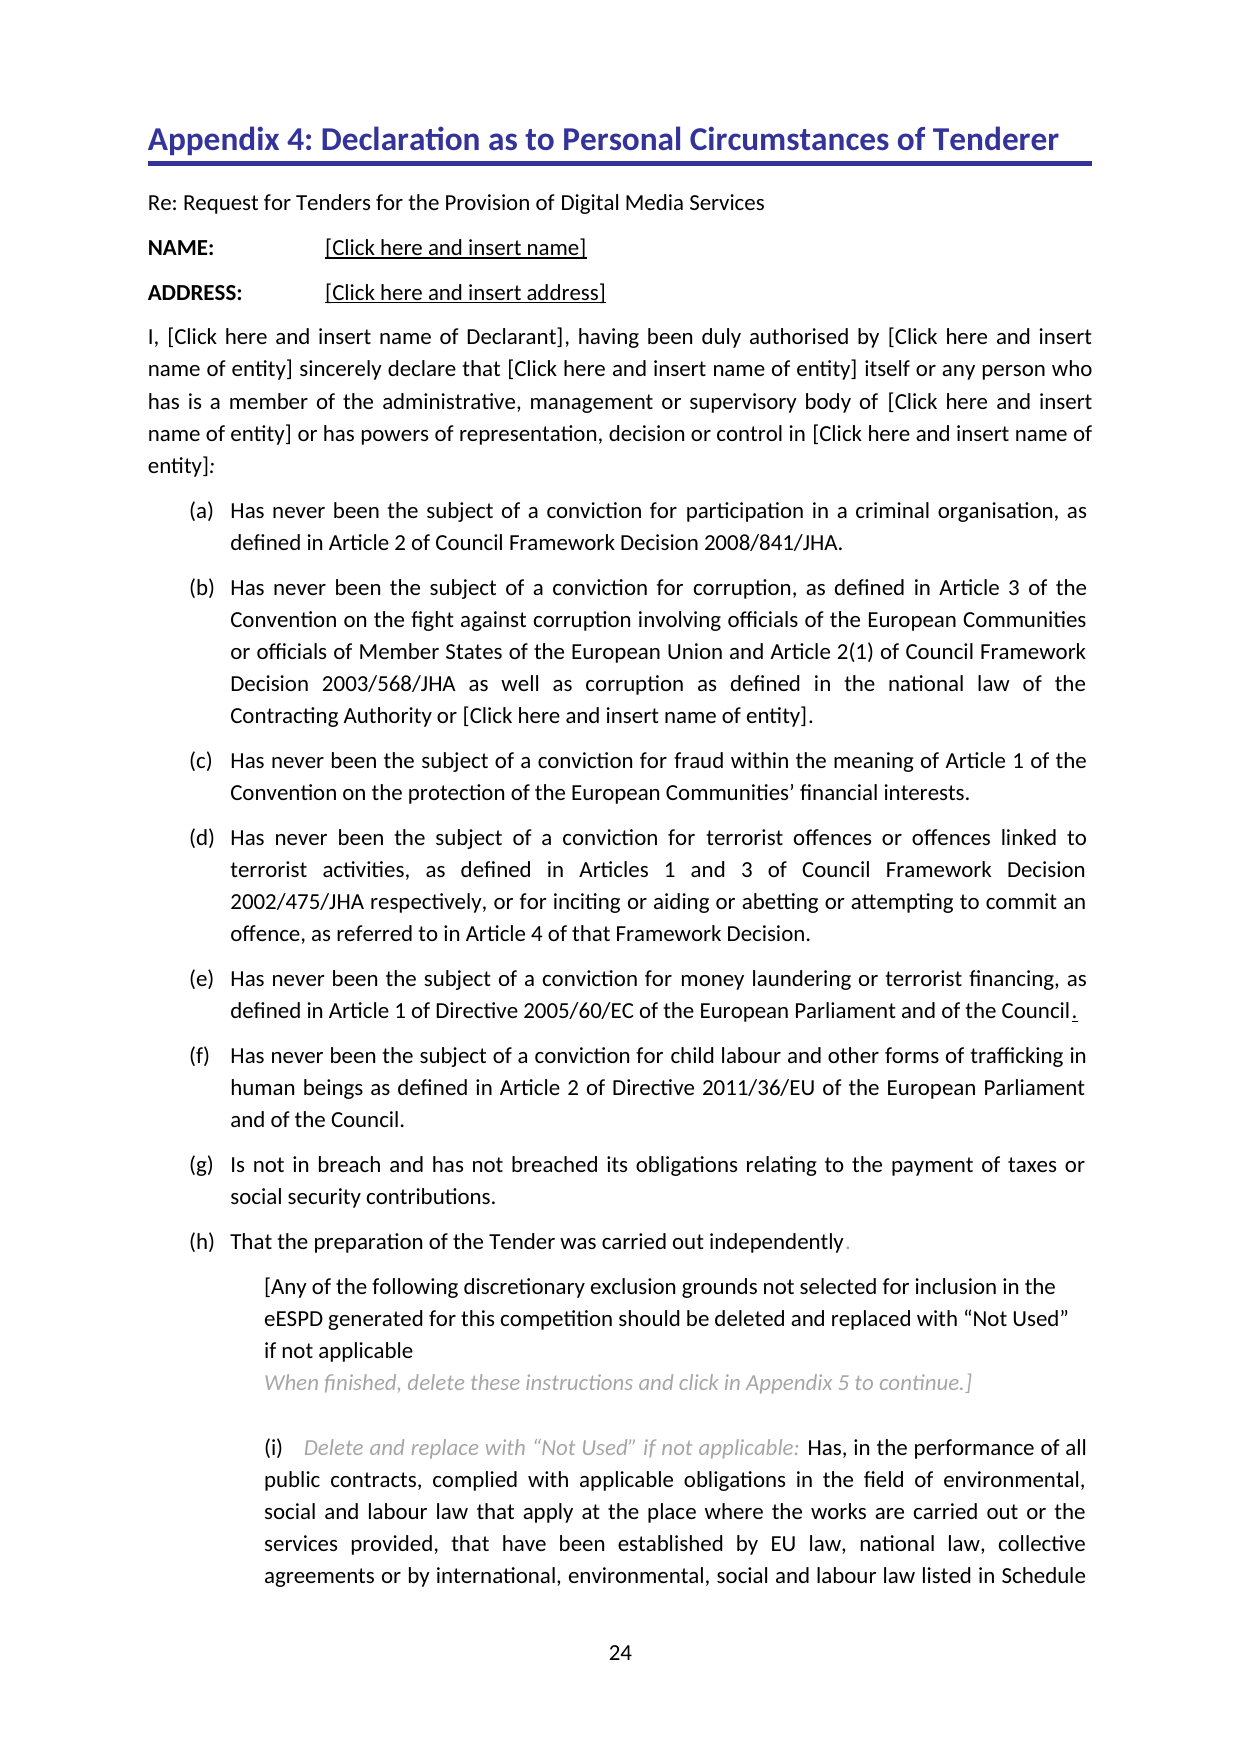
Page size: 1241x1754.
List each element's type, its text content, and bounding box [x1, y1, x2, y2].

text Re: Request for Tenders for the Provision of [148, 188, 1092, 216]
text NAME: [Click here and insert name] [148, 233, 1092, 261]
list Is not in breach and has not breached its obligations relating to the payment of taxes or social security contributions. [189, 1150, 1088, 1210]
list That the preparation of the Tender was carried out independently. [189, 1227, 1088, 1255]
list Has never been the subject of a conviction for money laundering or terrorist financing, as defined in Article 1 of Directive 2005/60/EC of the European Parliament and of the Council. [189, 964, 1088, 1024]
list Has never been the subject of a conviction for terrorist offences or offences linked to terrorist activities, as defined in Articles 1 and 3 of Council Framework Decision 2002/475/JHA respectively, or for inciting or aiding or abetting or attempting to commit an offence, as referred to in Article 4 of that Framework Decision. [189, 823, 1088, 948]
text I, [Click here and insert name of Declarant], having been duly authorised by [Click here and insert name of entity] sincerely declare that [Click here and insert name of entity] itself or any person who has is a member of the administrative, management or supervisory body of [Click here and insert name of entity] or has powers of representation, decision or control in [Click here and insert name of entity]: [148, 322, 1092, 479]
list Has never been the subject of a conviction for child labour and other forms of trafficking in human beings as defined in Article 2 of Directive 2011/36/EU of the European Parliament and of the Council. [189, 1041, 1088, 1133]
list Has never been the subject of a conviction for corruption, as defined in Article 3 of the Convention on the fight against corruption involving officials of the European Communities or officials of Member States of the European Union and Article 2(1) of Council Framework Decision 2003/568/JHA as well as corruption as defined in the national law of the Contracting Authority or [Click here and insert name of entity]. [189, 573, 1088, 729]
list Has never been the subject of a conviction for participation in a criminal organisation, as defined in Article 2 of Council Framework Decision 2008/841/JHA. [189, 496, 1088, 556]
list Has never been the subject of a conviction for fraud within the meaning of Article 1 of the Convention on the protection of the European Communities’ financial interests. [189, 746, 1088, 806]
subtitle Appendix 4: Declaration as to Personal Circumstances of Tenderer [148, 118, 1092, 161]
text ADDRESS: [Click here and insert address] [148, 278, 1092, 306]
